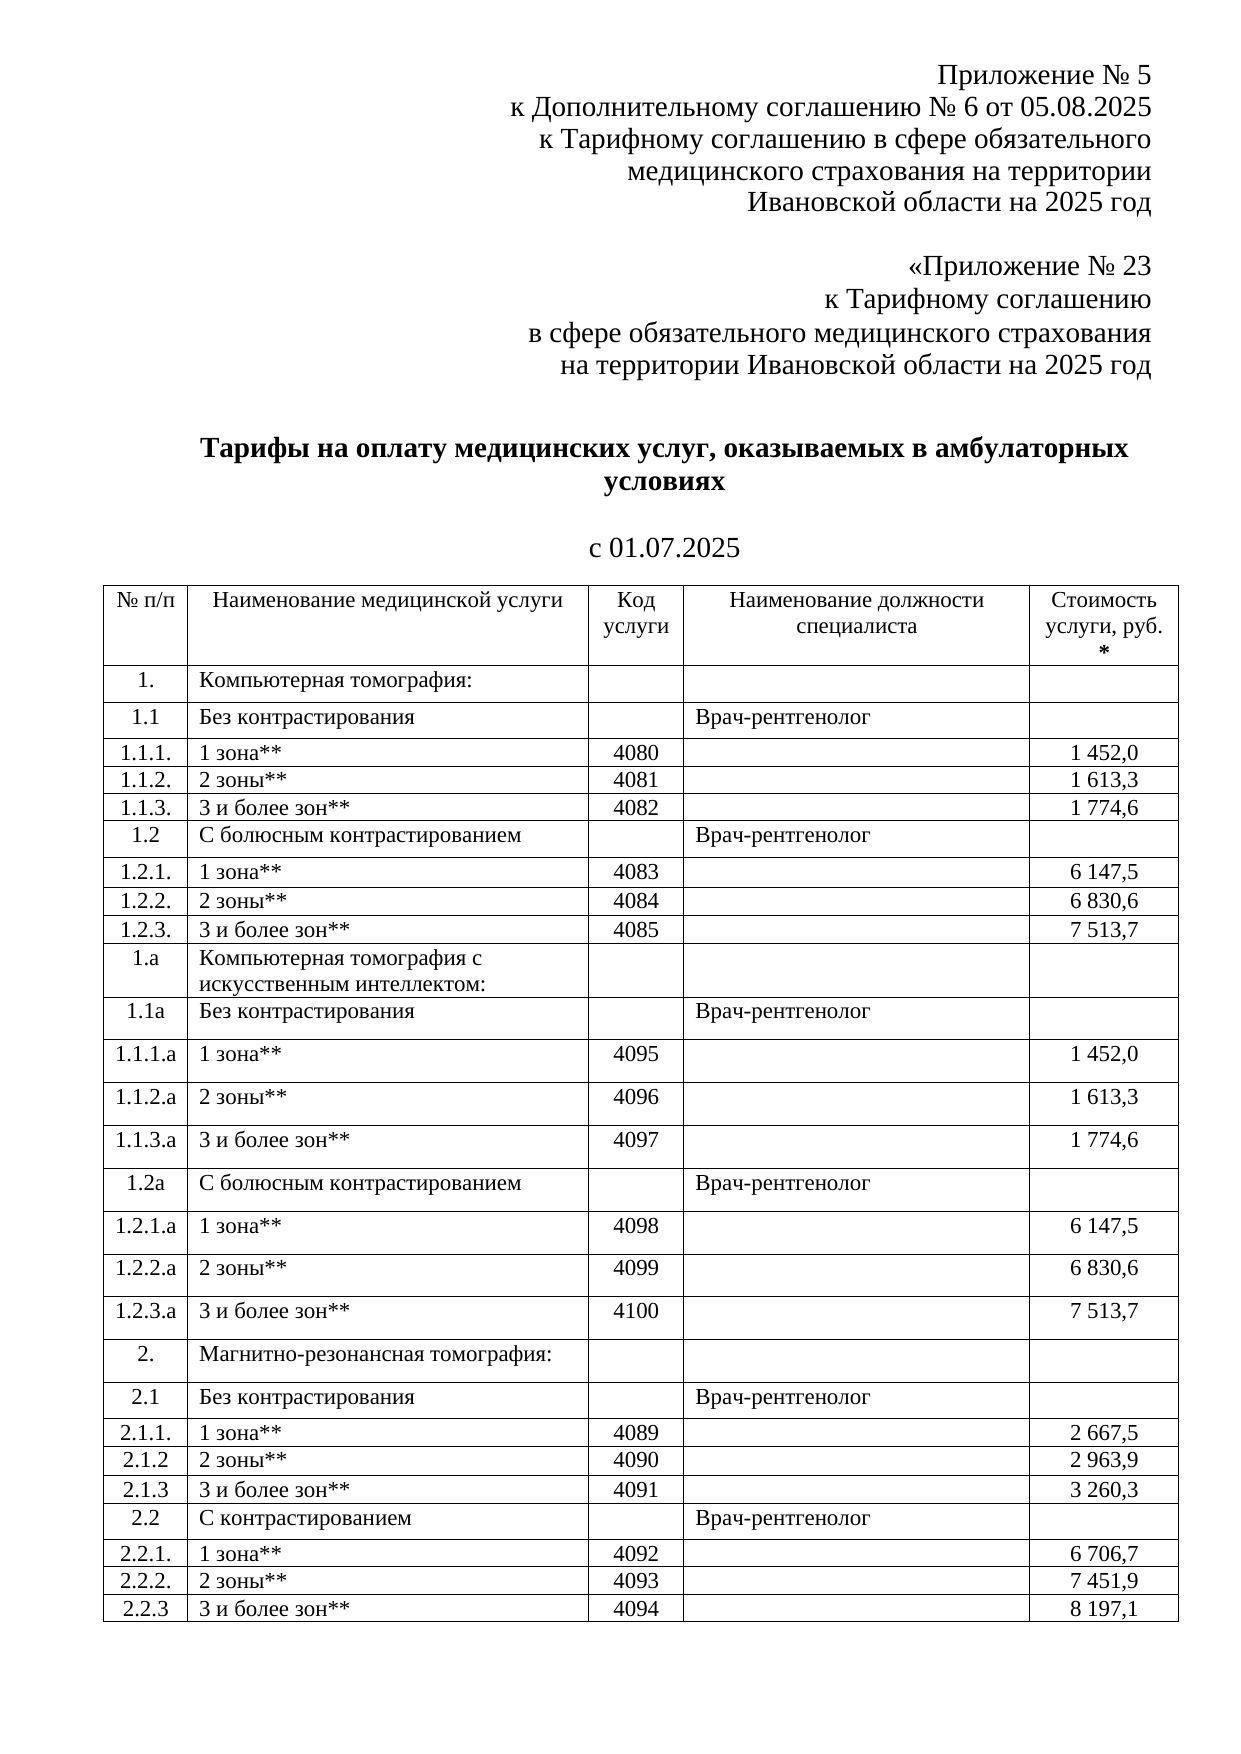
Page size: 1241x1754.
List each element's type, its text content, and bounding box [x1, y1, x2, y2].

table_cell 1.2.1.а [104, 1212, 187, 1253]
text «Приложение № 23 [177, 250, 1152, 282]
table_cell 1.1.2.а [104, 1083, 187, 1125]
table_cell 2 зоны** [188, 767, 588, 793]
table_cell 1.1.1. [104, 739, 187, 766]
table_cell 4082 [589, 794, 683, 820]
table_cell 3 и более зон** [188, 1595, 588, 1621]
table_header Наименование должности специалиста [684, 586, 1029, 665]
table_cell [684, 1297, 1029, 1339]
table_cell [1030, 821, 1178, 857]
table_cell [589, 1340, 683, 1382]
table_cell [684, 739, 1029, 766]
table_cell 4100 [589, 1297, 683, 1339]
table_cell 4091 [589, 1476, 683, 1503]
table_cell 1 774,6 [1030, 794, 1178, 820]
text Ивановской области на 2025 год [177, 186, 1152, 218]
table_cell 2 зоны** [188, 1083, 588, 1125]
table_cell 1 зона** [188, 1419, 588, 1446]
table_cell [684, 858, 1029, 887]
table_cell 2 зоны** [188, 1567, 588, 1594]
table_cell [589, 1383, 683, 1418]
table_cell Компьютерная томография: [188, 666, 588, 702]
table_cell 4093 [589, 1567, 683, 1594]
table_cell 3 и более зон** [188, 1297, 588, 1339]
table_cell 1.1 [104, 703, 187, 738]
table_cell 6 147,5 [1030, 1212, 1178, 1253]
text к Дополнительному соглашению № 6 от 05.08.2025 [177, 91, 1152, 123]
table_cell 4080 [589, 739, 683, 766]
table_cell [589, 666, 683, 702]
text к Тарифному соглашению [177, 282, 1152, 315]
table_cell [589, 1169, 683, 1211]
table_cell [589, 821, 683, 857]
table_cell 2 зоны** [188, 888, 588, 915]
table_cell 4099 [589, 1255, 683, 1296]
table_cell 1.2.1. [104, 858, 187, 887]
table_cell Врач-рентгенолог [684, 1169, 1029, 1211]
table_cell [684, 794, 1029, 820]
table_cell 4081 [589, 767, 683, 793]
table_cell [1030, 1504, 1178, 1539]
table_cell 2.2.2. [104, 1567, 187, 1594]
table_cell 3 260,3 [1030, 1476, 1178, 1503]
table_cell 1 613,3 [1030, 767, 1178, 793]
table_header № п/п [104, 586, 187, 665]
table_cell 1.2а [104, 1169, 187, 1211]
table_cell Компьютерная томография с искусственным интеллектом: [188, 944, 588, 997]
table_cell 7 513,7 [1030, 1297, 1178, 1339]
table_cell Без контрастирования [188, 703, 588, 738]
table_cell 2.2 [104, 1504, 187, 1539]
table_cell [1030, 998, 1178, 1039]
table_cell [589, 998, 683, 1039]
table_cell 6 706,7 [1030, 1540, 1178, 1566]
table_cell 1 зона** [188, 1212, 588, 1253]
table_cell [1030, 1383, 1178, 1418]
table_cell 3 и более зон** [188, 916, 588, 943]
table_cell 4084 [589, 888, 683, 915]
title с 01.07.2025 [177, 531, 1152, 564]
table_cell 2 зоны** [188, 1255, 588, 1296]
table_cell 3 и более зон** [188, 1126, 588, 1168]
table_cell 1.1.3.а [104, 1126, 187, 1168]
table_cell [684, 1476, 1029, 1503]
table_cell 1.2.3.а [104, 1297, 187, 1339]
text Приложение № 5 [177, 59, 1152, 91]
table_cell [684, 1255, 1029, 1296]
table_cell [684, 944, 1029, 997]
table_cell [1030, 1340, 1178, 1382]
table_cell [1030, 703, 1178, 738]
table_cell [684, 1595, 1029, 1621]
table_cell 1.1.2. [104, 767, 187, 793]
table_cell [1030, 944, 1178, 997]
table_cell [684, 1419, 1029, 1446]
table_cell [589, 703, 683, 738]
table_cell [684, 888, 1029, 915]
text медицинского страхования на территории [177, 154, 1152, 186]
table_cell [684, 1212, 1029, 1253]
table_cell С болюсным контрастированием [188, 821, 588, 857]
table_cell 4095 [589, 1040, 683, 1082]
table_cell 1.2 [104, 821, 187, 857]
table_cell 2 зоны** [188, 1447, 588, 1474]
table_cell С контрастированием [188, 1504, 588, 1539]
table_cell Врач-рентгенолог [684, 998, 1029, 1039]
table_cell 2 667,5 [1030, 1419, 1178, 1446]
table_cell [684, 1340, 1029, 1382]
text на территории Ивановской области на 2025 год [177, 349, 1152, 380]
table_cell 1.2.3. [104, 916, 187, 943]
table_cell 1.2.2. [104, 888, 187, 915]
table_cell 1. [104, 666, 187, 702]
table_cell [684, 767, 1029, 793]
table_cell 1 452,0 [1030, 1040, 1178, 1082]
table_cell 1.1.1.а [104, 1040, 187, 1082]
table_cell 1 774,6 [1030, 1126, 1178, 1168]
table_cell [684, 1083, 1029, 1125]
table_cell 4097 [589, 1126, 683, 1168]
table_cell [1030, 1169, 1178, 1211]
table_cell 7 451,9 [1030, 1567, 1178, 1594]
table_cell 2. [104, 1340, 187, 1382]
table_cell [589, 944, 683, 997]
table_cell Магнитно-резонансная томография: [188, 1340, 588, 1382]
table_cell [1030, 666, 1178, 702]
table_cell [684, 1540, 1029, 1566]
table_cell 6 830,6 [1030, 888, 1178, 915]
table_cell 4083 [589, 858, 683, 887]
table_cell Врач-рентгенолог [684, 821, 1029, 857]
table_cell 3 и более зон** [188, 1476, 588, 1503]
table_cell 1.а [104, 944, 187, 997]
table_cell 3 и более зон** [188, 794, 588, 820]
table_header Код услуги [589, 586, 683, 665]
text в сфере обязательного медицинского страхования [177, 315, 1152, 349]
table_cell 2.2.1. [104, 1540, 187, 1566]
table_cell 1 зона** [188, 739, 588, 766]
table_cell 2.1 [104, 1383, 187, 1418]
table_cell 2.1.2 [104, 1447, 187, 1474]
table_cell Врач-рентгенолог [684, 1383, 1029, 1418]
table_cell 6 830,6 [1030, 1255, 1178, 1296]
table_cell Без контрастирования [188, 998, 588, 1039]
table_cell 1.1а [104, 998, 187, 1039]
table_cell 1 613,3 [1030, 1083, 1178, 1125]
table_cell Врач-рентгенолог [684, 1504, 1029, 1539]
table_cell Врач-рентгенолог [684, 703, 1029, 738]
table_cell 8 197,1 [1030, 1595, 1178, 1621]
table_cell 4096 [589, 1083, 683, 1125]
table_cell 4092 [589, 1540, 683, 1566]
table_cell 4089 [589, 1419, 683, 1446]
table_cell [684, 916, 1029, 943]
table_header Стоимость услуги, руб. * [1030, 586, 1178, 665]
table_cell [684, 666, 1029, 702]
table_cell [684, 1447, 1029, 1474]
table_cell Без контрастирования [188, 1383, 588, 1418]
table_cell 1 зона** [188, 1040, 588, 1082]
table_cell 1.1.3. [104, 794, 187, 820]
text к Тарифному соглашению в сфере обязательного [177, 123, 1152, 154]
table_cell 2.1.3 [104, 1476, 187, 1503]
table_cell С болюсным контрастированием [188, 1169, 588, 1211]
table_cell 7 513,7 [1030, 916, 1178, 943]
table_cell 1 452,0 [1030, 739, 1178, 766]
table_cell 4098 [589, 1212, 683, 1253]
table_cell 1.2.2.а [104, 1255, 187, 1296]
table_cell 1 зона** [188, 858, 588, 887]
table_cell [684, 1126, 1029, 1168]
table_cell 4085 [589, 916, 683, 943]
table_cell 2.2.3 [104, 1595, 187, 1621]
table_cell 4094 [589, 1595, 683, 1621]
table_cell [589, 1504, 683, 1539]
table_cell 2 963,9 [1030, 1447, 1178, 1474]
table_cell 2.1.1. [104, 1419, 187, 1446]
table_cell 6 147,5 [1030, 858, 1178, 887]
table_header Наименование медицинской услуги [188, 586, 588, 665]
table_cell [684, 1040, 1029, 1082]
title Тарифы на оплату медицинских услуг, оказываемых в амбулаторных условиях [177, 430, 1152, 497]
table_cell 4090 [589, 1447, 683, 1474]
table_cell [684, 1567, 1029, 1594]
table_cell 1 зона** [188, 1540, 588, 1566]
